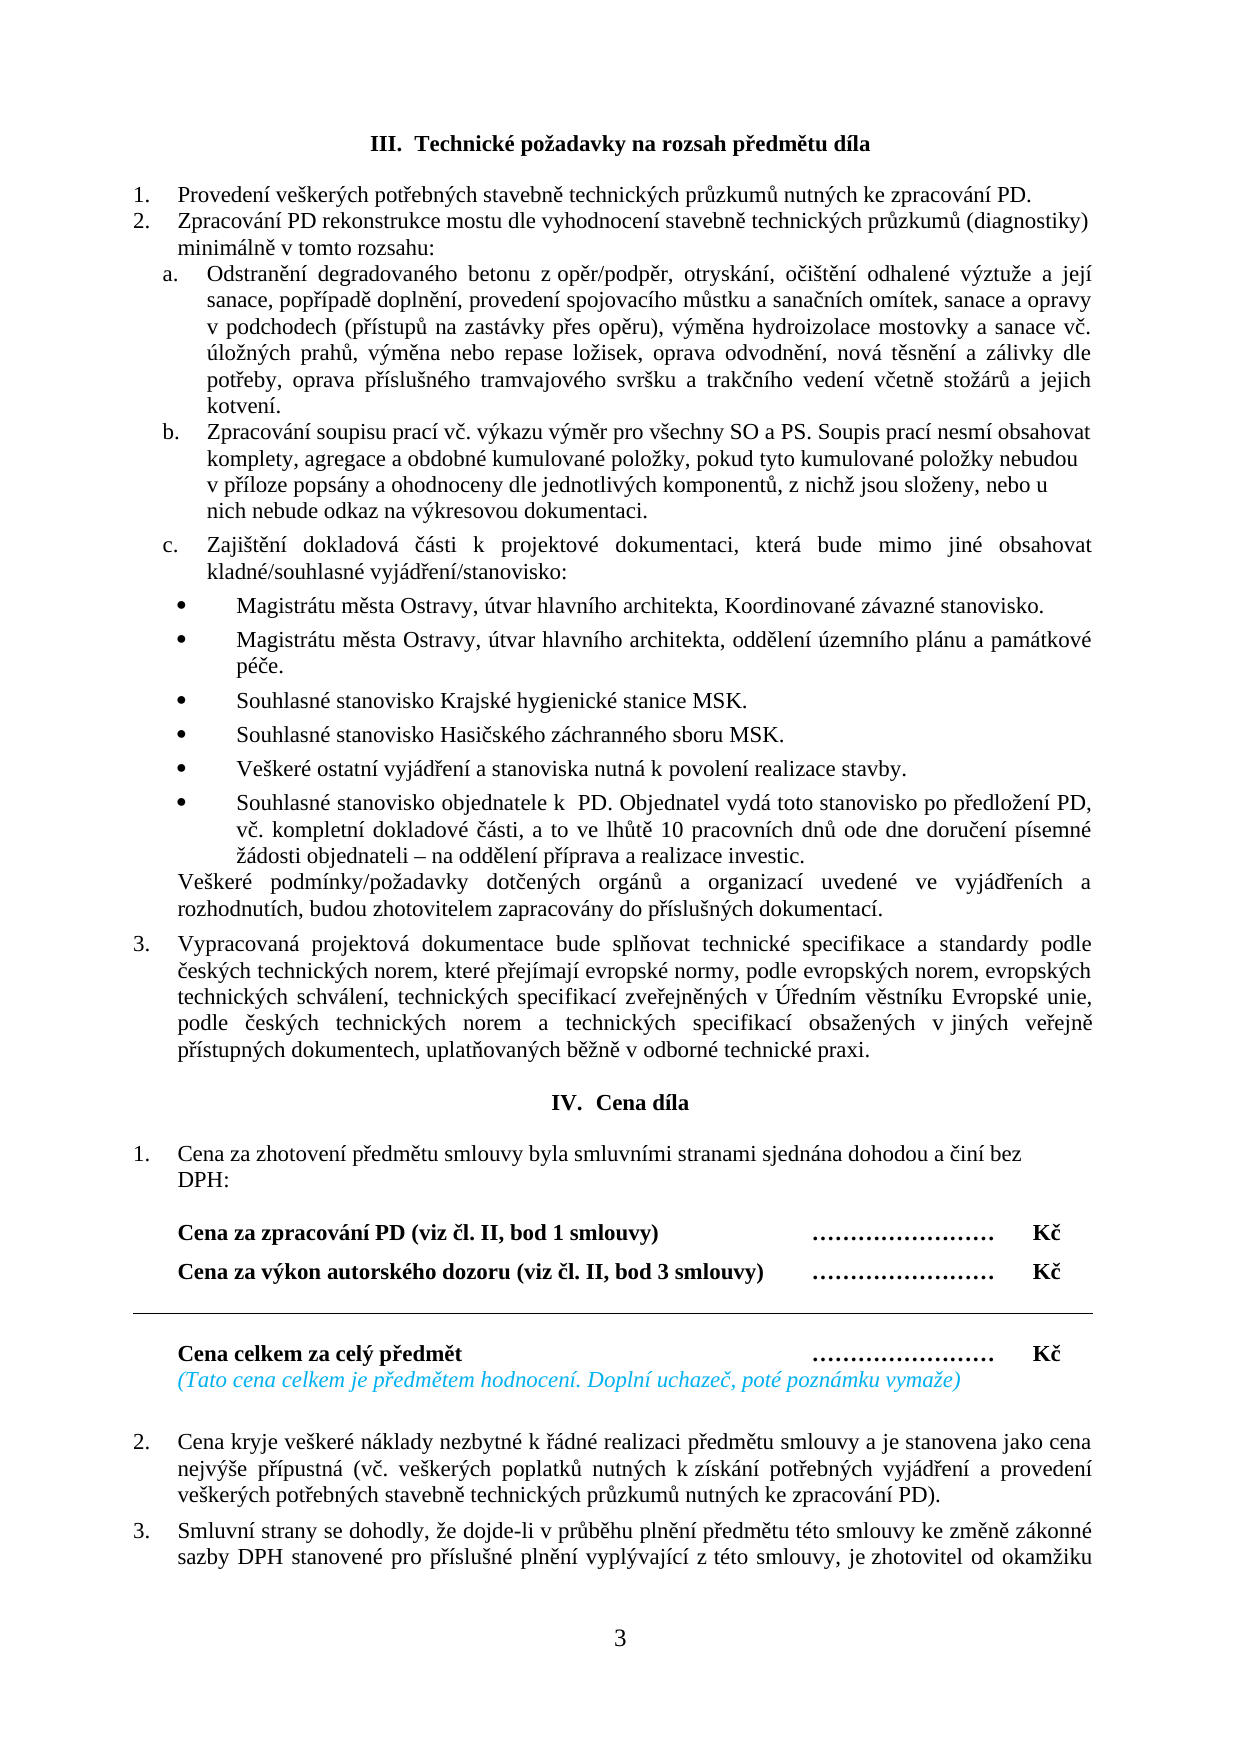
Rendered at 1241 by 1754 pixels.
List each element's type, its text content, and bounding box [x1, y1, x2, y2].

list Vypracovaná projektová dokumentace bude splňovat technické specifikace a standardy podle českých technických norem, které přejímají evropské normy, podle evropských norem, evropských technických schválení, technických specifikací zveřejněných v Úředním věstníku Evropské unie, podle českých technických norem a technických specifikací obsažených v jiných veřejně přístupných dokumentech, uplatňovaných běžně v odborné technické praxi. [133, 930, 1093, 1062]
list Souhlasné stanovisko Hasičského záchranného sboru MSK. [177, 721, 1093, 747]
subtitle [133, 1517, 1093, 1569]
text (Tato cena celkem je předmětem hodnocení. Doplní uchazeč, poté poznámku vymaže) [148, 1366, 1093, 1393]
list Odstranění degradovaného betonu z opěr/podpěr, otryskání, očištění odhalené výztuže a její sanace, popřípadě doplnění, provedení spojovacího můstku a sanačních omítek, sanace a opravy v podchodech (přístupů na zastávky přes opěru), výměna hydroizolace mostovky a sanace vč. úložných prahů, výměna nebo repase ložisek, oprava odvodnění, nová těsnění a zálivky dle potřeby, oprava příslušného tramvajového svršku a trakčního vedení včetně stožárů a jejich kotvení. [162, 260, 1093, 418]
list Zajištění dokladová části k projektové dokumentaci, která bude mimo jiné obsahovat kladné/souhlasné vyjádření/stanovisko: [162, 532, 1093, 584]
list Souhlasné stanovisko Krajské hygienické stanice MSK. [177, 687, 1093, 713]
subtitle DPH: [177, 1166, 1093, 1193]
list Magistrátu města Ostravy, útvar hlavního architekta, Koordinované závazné stanovisko. [177, 592, 1093, 618]
list Zpracování PD rekonstrukce mostu dle vyhodnocení stavebně technických průzkumů (diagnostiky) minimálně v tomto rozsahu: [133, 207, 1093, 260]
subtitle Cena za zhotovení předmětu smlouvy byla smluvními stranami sjednána dohodou a činí bez [133, 1140, 1093, 1166]
text Cena celkem za celý předmět …………………… Kč [148, 1340, 1093, 1366]
list Provedení veškerých potřebných stavebně technických průzkumů nutných ke zpracování PD. [133, 181, 1093, 207]
list Magistrátu města Ostravy, útvar hlavního architekta, oddělení územního plánu a památkové péče. [177, 626, 1093, 679]
text Veškeré podmínky/požadavky dotčených orgánů a organizací uvedené ve vyjádřeních a rozhodnutích, budou zhotovitelem zapracovány do příslušných dokumentací. [133, 868, 1093, 921]
list Zpracování soupisu prací vč. výkazu výměr pro všechny SO a PS. Soupis prací nesmí obsahovat komplety, agregace a obdobné kumulované položky, pokud tyto kumulované položky nebudou v příloze popsány a ohodnoceny dle jednotlivých komponentů, z nichž jsou složeny, nebo u nich nebude odkaz na výkresovou dokumentaci. [162, 418, 1093, 524]
list Cena za výkon autorského dozoru (viz čl. II, bod 3 smlouvy) …………………… Kč [177, 1258, 1093, 1284]
list Veškeré ostatní vyjádření a stanoviska nutná k povolení realizace stavby. [177, 755, 1093, 781]
list Cena za zpracování PD (viz čl. II, bod 1 smlouvy) …………………… Kč [177, 1219, 1093, 1245]
list Technické požadavky na rozsah předmětu díla [148, 130, 1093, 156]
subtitle Cena kryje veškeré náklady nezbytné k řádné realizaci předmětu smlouvy a je stanovena jako cena nejvýše přípustná (vč. veškerých poplatků nutných k získání potřebných vyjádření a provedení veškerých potřebných stavebně technických průzkumů nutných ke zpracování PD). [133, 1428, 1093, 1507]
list Cena díla [148, 1088, 1093, 1115]
list Souhlasné stanovisko objednatele k PD. Objednatel vydá toto stanovisko po předložení PD, vč. kompletní dokladové části, a to ve lhůtě 10 pracovních dnů ode dne doručení písemné žádosti objednateli – na oddělení příprava a realizace investic. [177, 789, 1093, 868]
